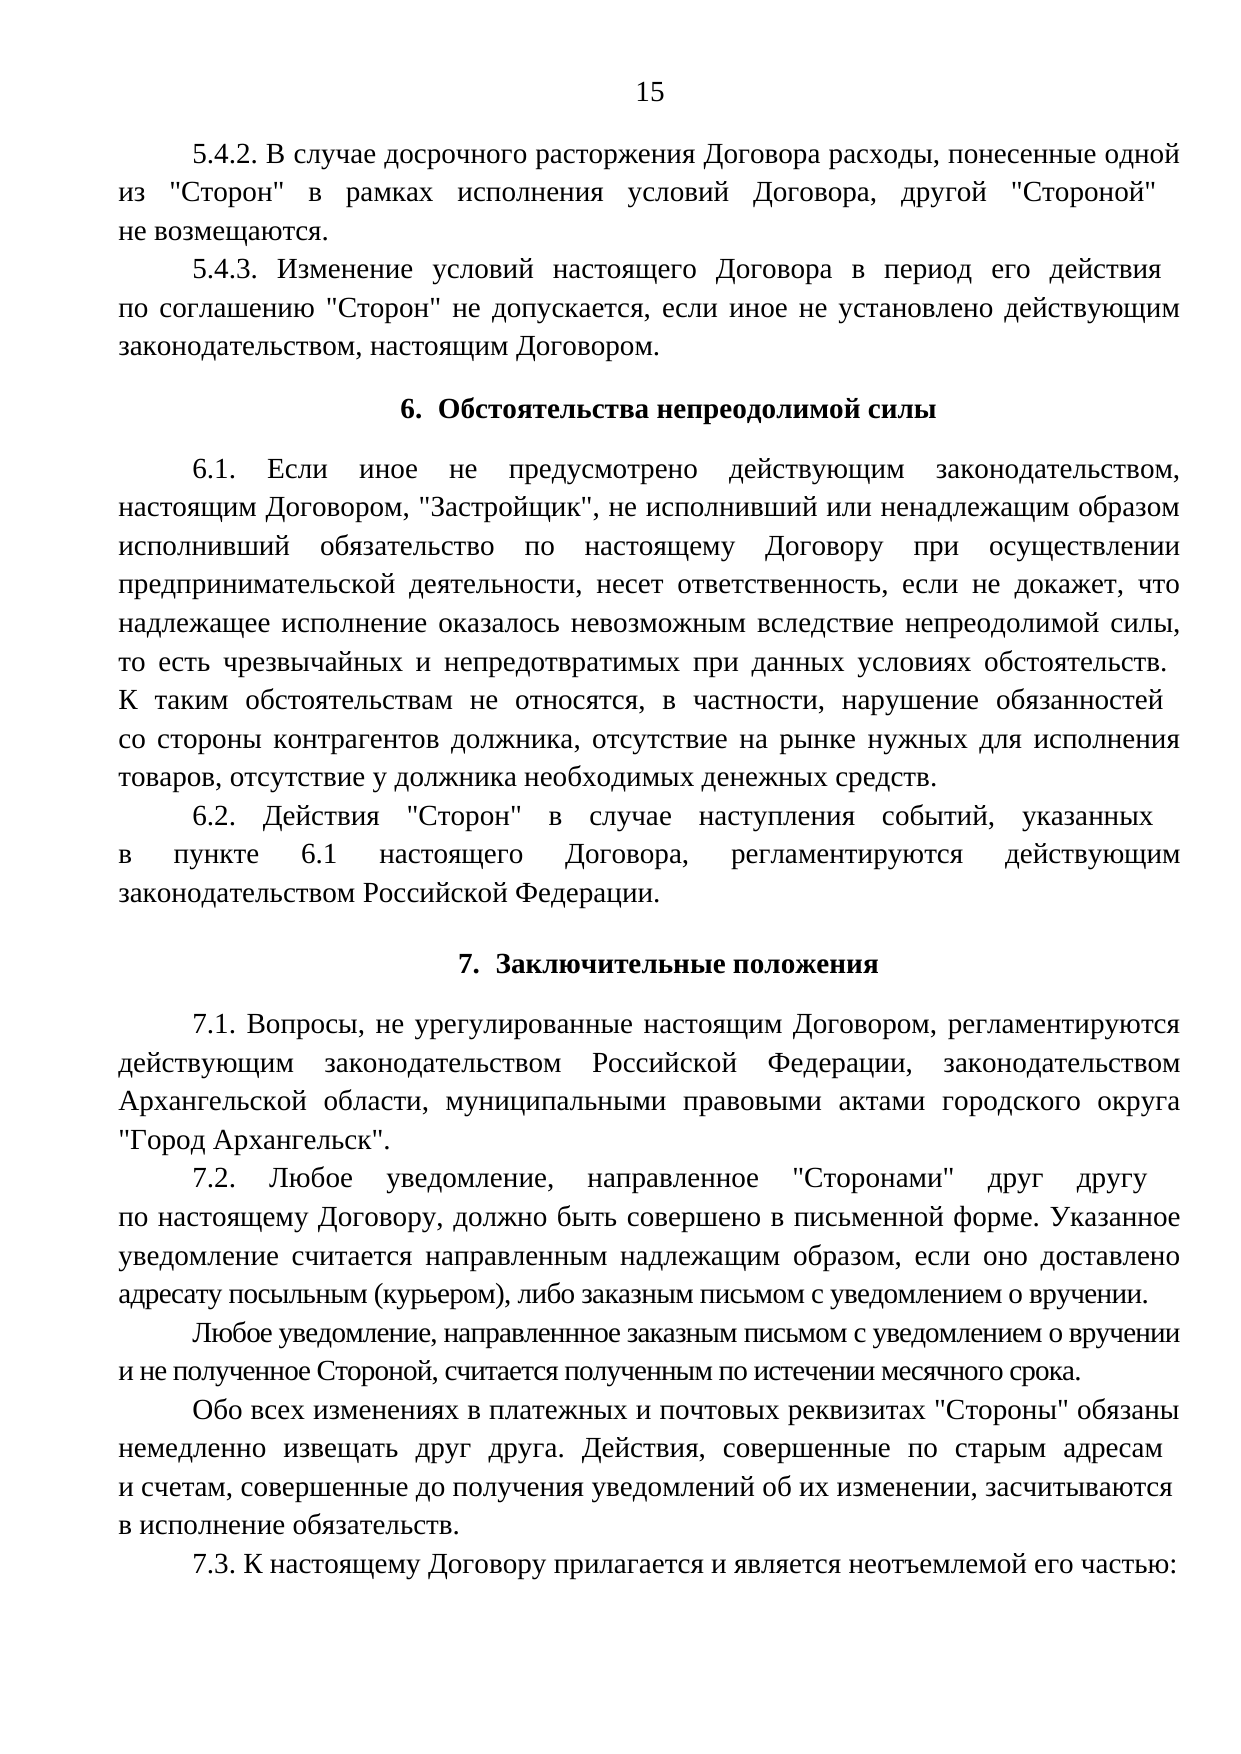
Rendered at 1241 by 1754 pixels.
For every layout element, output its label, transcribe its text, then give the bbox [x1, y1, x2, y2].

text 5.4.2. В случае досрочного расторжения Договора расходы, понесенные одной из "Сторон" в рамках исполнения условий Договора, другой "Стороной" не возмещаются. [118, 136, 1181, 246]
text Обо всех изменениях в платежных и почтовых реквизитах "Стороны" обязаны немедленно извещать друг друга. Действия, совершенные по старым адресам и счетам, совершенные до получения уведомлений об их изменении, засчитываются в исполнение обязательств. [118, 1392, 1181, 1541]
text 6.2. Действия "Сторон" в случае наступления событий, указанных в пункте 6.1 настоящего Договора, регламентируются действующим законодательством Российской Федерации. [118, 798, 1181, 908]
list Заключительные положения [156, 946, 1181, 980]
list Обстоятельства непреодолимой силы [156, 391, 1181, 424]
text 7.3. К настоящему Договору прилагается и является неотъемлемой его частью: [118, 1546, 1181, 1579]
text 7.2. Любое уведомление, направленное "Сторонами" друг другу по настоящему Договору, должно быть совершено в письменной форме. Указанное уведомление считается направленным надлежащим образом, если оно доставлено адресату посыльным (курьером), либо заказным письмом с уведомлением о вручении. [118, 1161, 1181, 1310]
text 7.1. Вопросы, не урегулированные настоящим Договором, регламентируются действующим законодательством Российской Федерации, законодательством Архангельской области, муниципальными правовыми актами городского округа "Город Архангельск". [118, 1006, 1181, 1156]
text Любое уведомление, направленнное заказным письмом с уведомлением о вручении и не полученное Стороной, считается полученным по истечении месячного срока. [118, 1315, 1181, 1387]
text 6.1. Если иное не предусмотрено действующим законодательством, настоящим Договором, "Застройщик", не исполнивший или ненадлежащим образом исполнивший обязательство по настоящему Договору при осуществлении предпринимательской деятельности, несет ответственность, если не докажет, что надлежащее исполнение оказалось невозможным вследствие непреодолимой силы, то есть чрезвычайных и непредотвратимых при данных условиях обстоятельств. К таким обстоятельствам не относятся, в частности, нарушение обязанностей со стороны контрагентов должника, отсутствие на рынке нужных для исполнения товаров, отсутствие у должника необходимых денежных средств. [118, 451, 1181, 793]
text 5.4.3. Изменение условий настоящего Договора в период его действия по соглашению "Сторон" не допускается, если иное не установлено действующим законодательством, настоящим Договором. [118, 251, 1181, 362]
